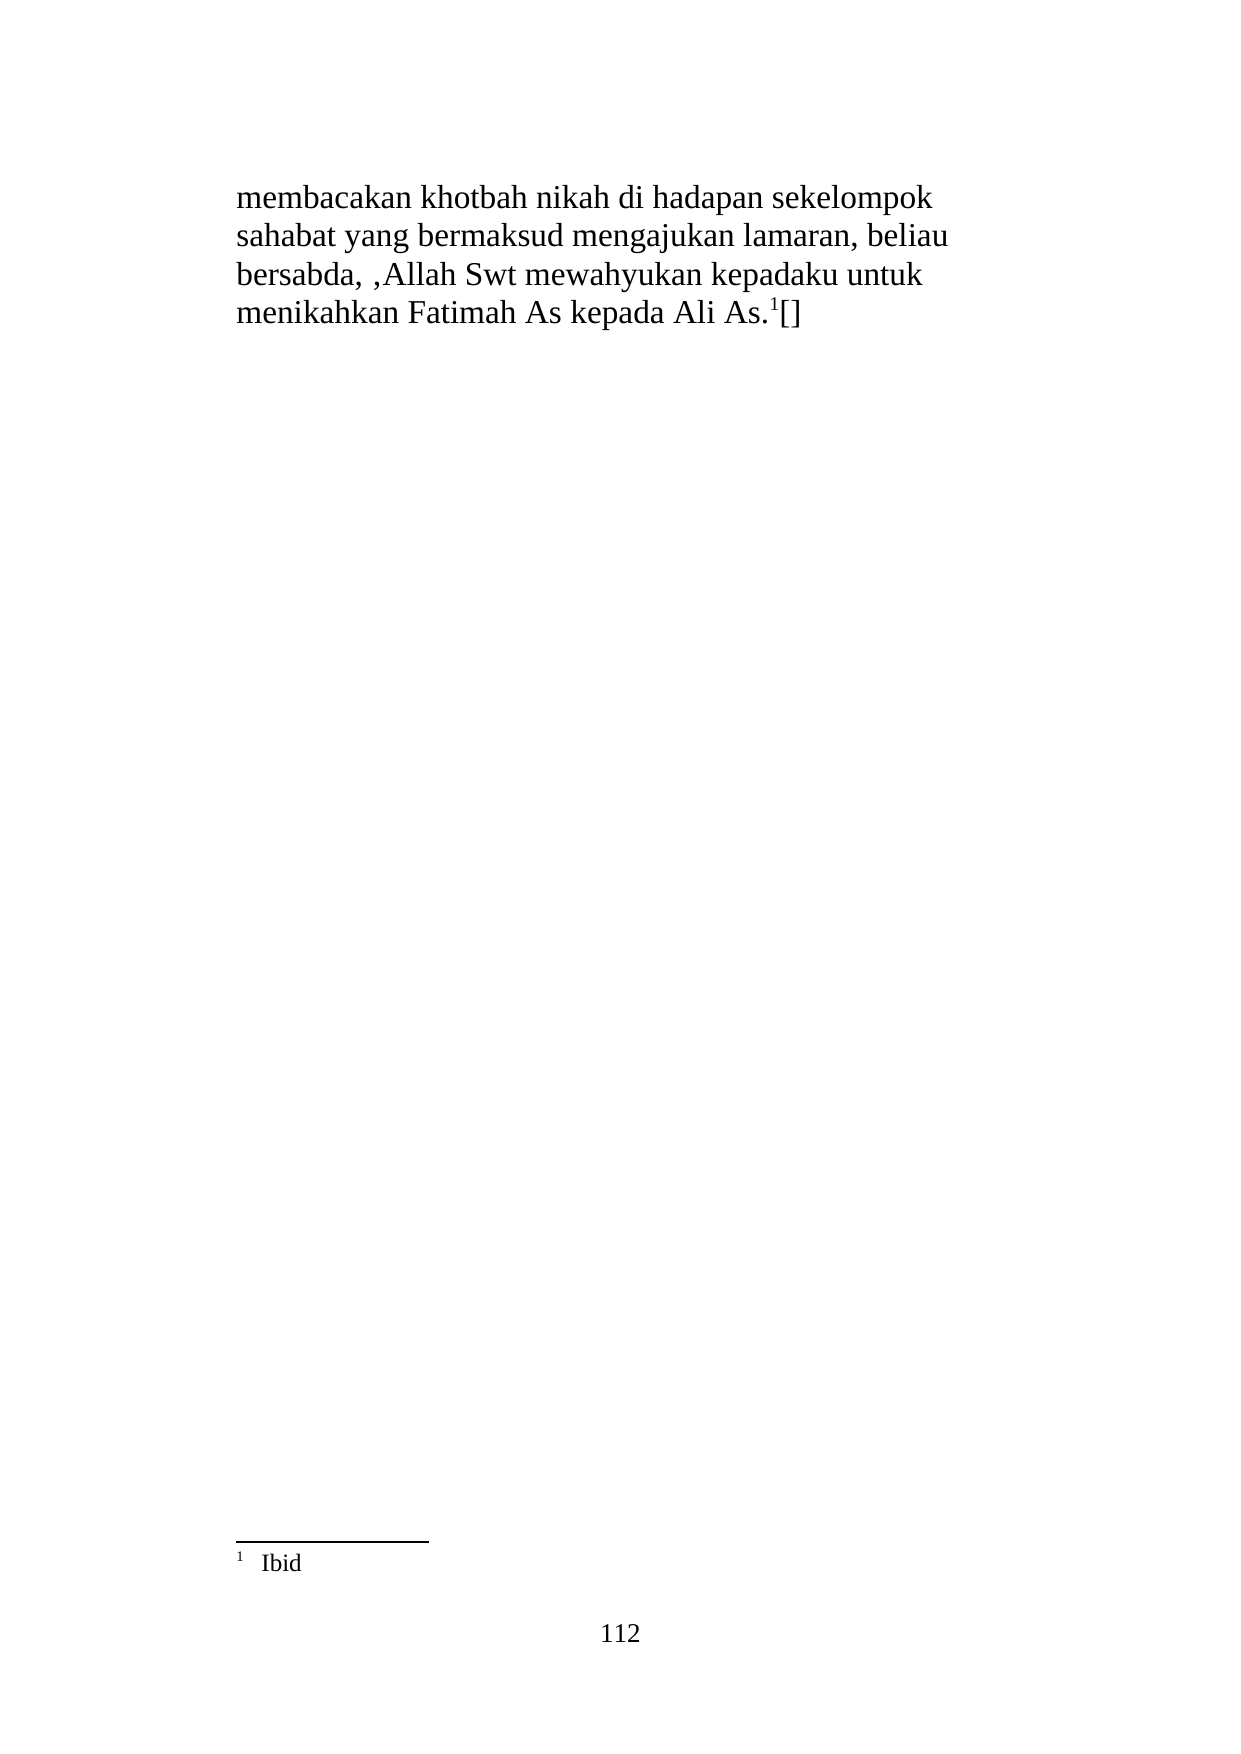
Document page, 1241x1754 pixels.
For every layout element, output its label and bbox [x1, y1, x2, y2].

text [236, 177, 1004, 331]
